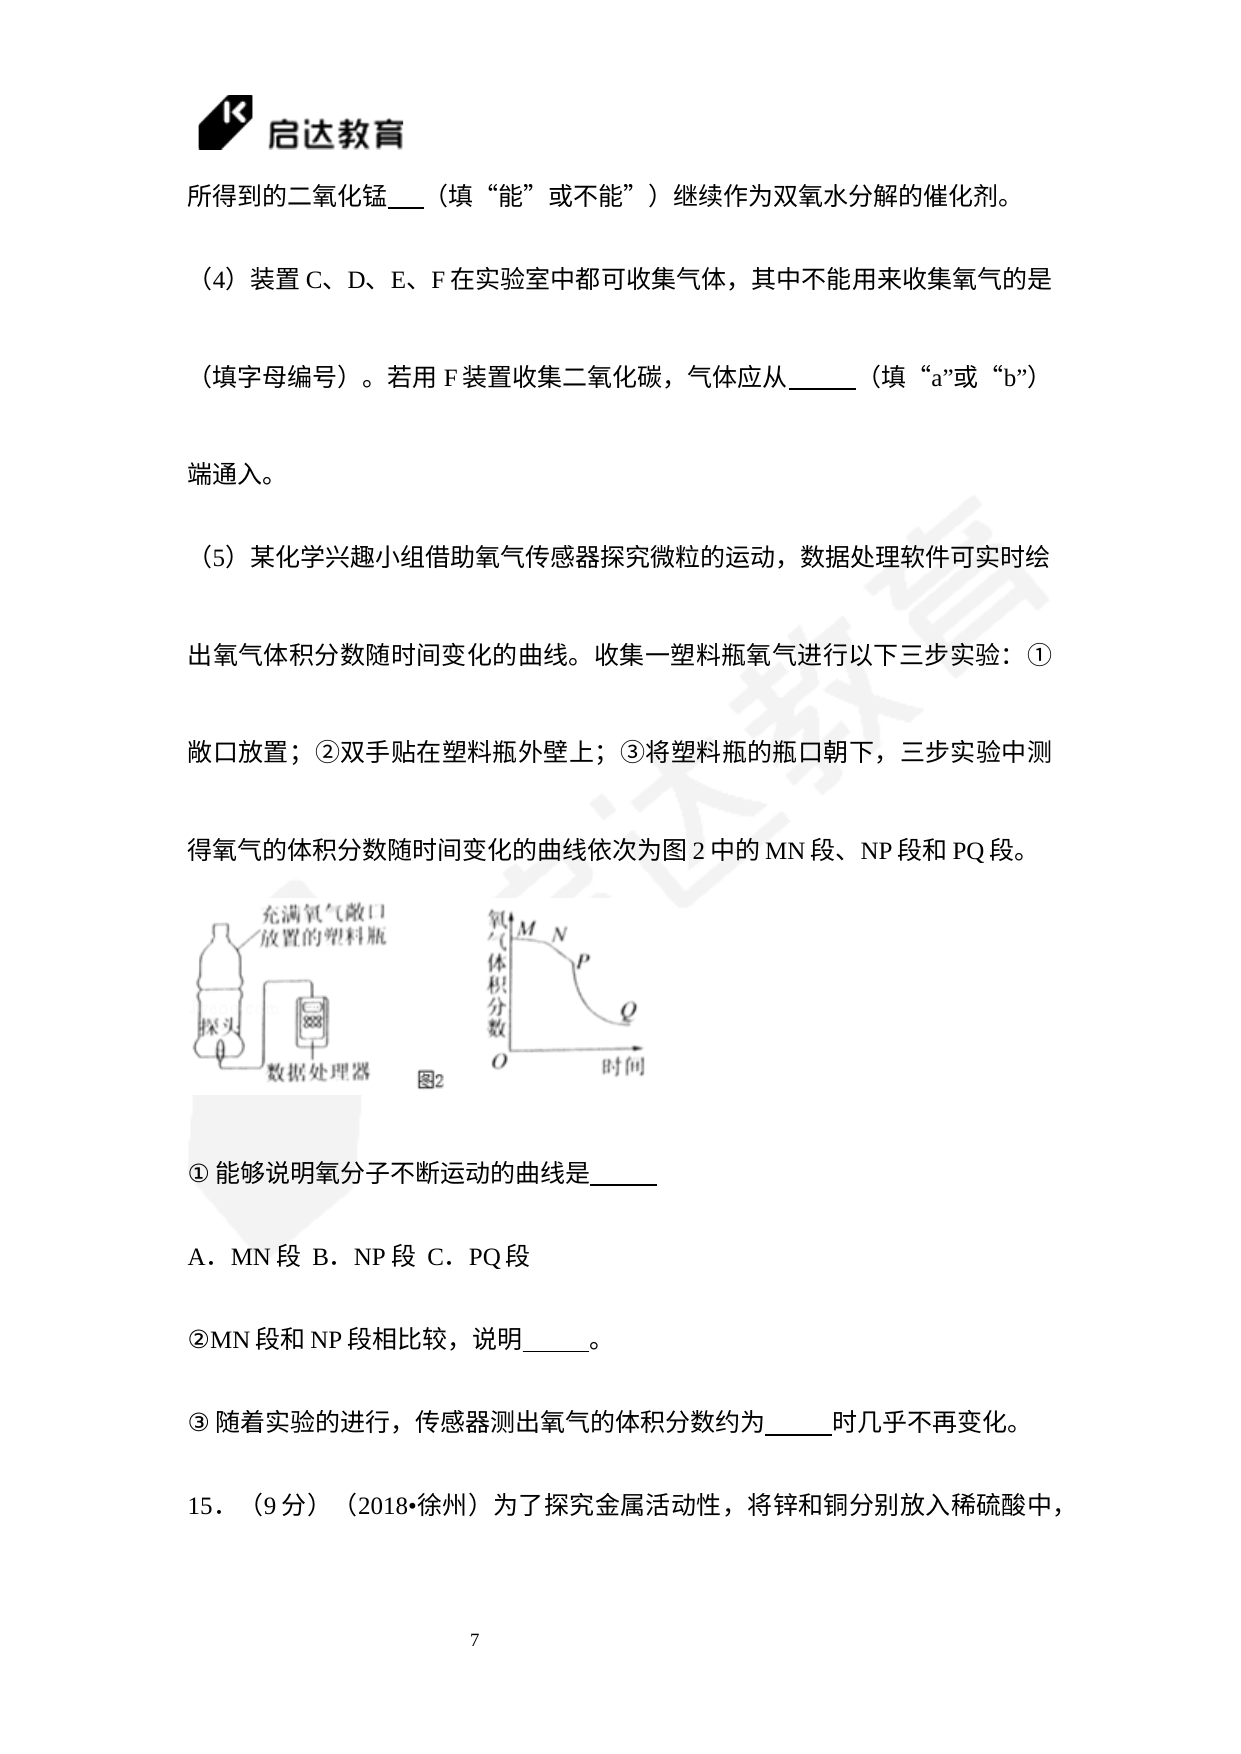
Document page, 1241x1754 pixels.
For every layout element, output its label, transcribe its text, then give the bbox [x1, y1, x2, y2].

text （4）装置C、D、E、F在实验室中都可收集气体，其中不能用来收集氧气的是 （填字母编号）。若用F装置收集二氧化碳，气体应从 （填“a”或“b”）端通入。 [187, 245, 1053, 505]
picture [198, 95, 404, 150]
text ①能够说明氧分子不断运动的曲线是 [187, 1139, 1053, 1204]
text 15．（9分）（2018•徐州）为了探究金属活动性，将锌和铜分别放入稀硫酸中，铜不反应而锌的表面有气泡产生，写出锌和稀硫酸反应的化学方程式： 。老师告诉学生，铜和浓硫酸在加热的条件下也能反应且产生气体。 [187, 1471, 1053, 1536]
text ②MN段和NP段相比较，说明 。 [187, 1305, 1053, 1370]
text （5）某化学兴趣小组借助氧气传感器探究微粒的运动，数据处理软件可实时绘出氧气体积分数随时间变化的曲线。收集一塑料瓶氧气进行以下三步实验：①敞口放置；②双手贴在塑料瓶外壁上；③将塑料瓶的瓶口朝下，三步实验中测得氧气的体积分数随时间变化的曲线依次为图2中的MN段、NP段和PQ段。 [187, 523, 1053, 881]
text A．MN段 B．NP段 C．PQ段 [187, 1222, 1053, 1287]
picture [187, 898, 649, 1095]
text ③随着实验的进行，传感器测出氧气的体积分数约为 时几乎不再变化。 [187, 1388, 1053, 1453]
text （3）用双氧水和二氧化锰制取氧气的化学方程式为 ，反应后过滤、干燥，所得到的二氧化锰 （填“能”或不能”）继续作为双氧水分解的催化剂。 [187, 162, 1053, 227]
